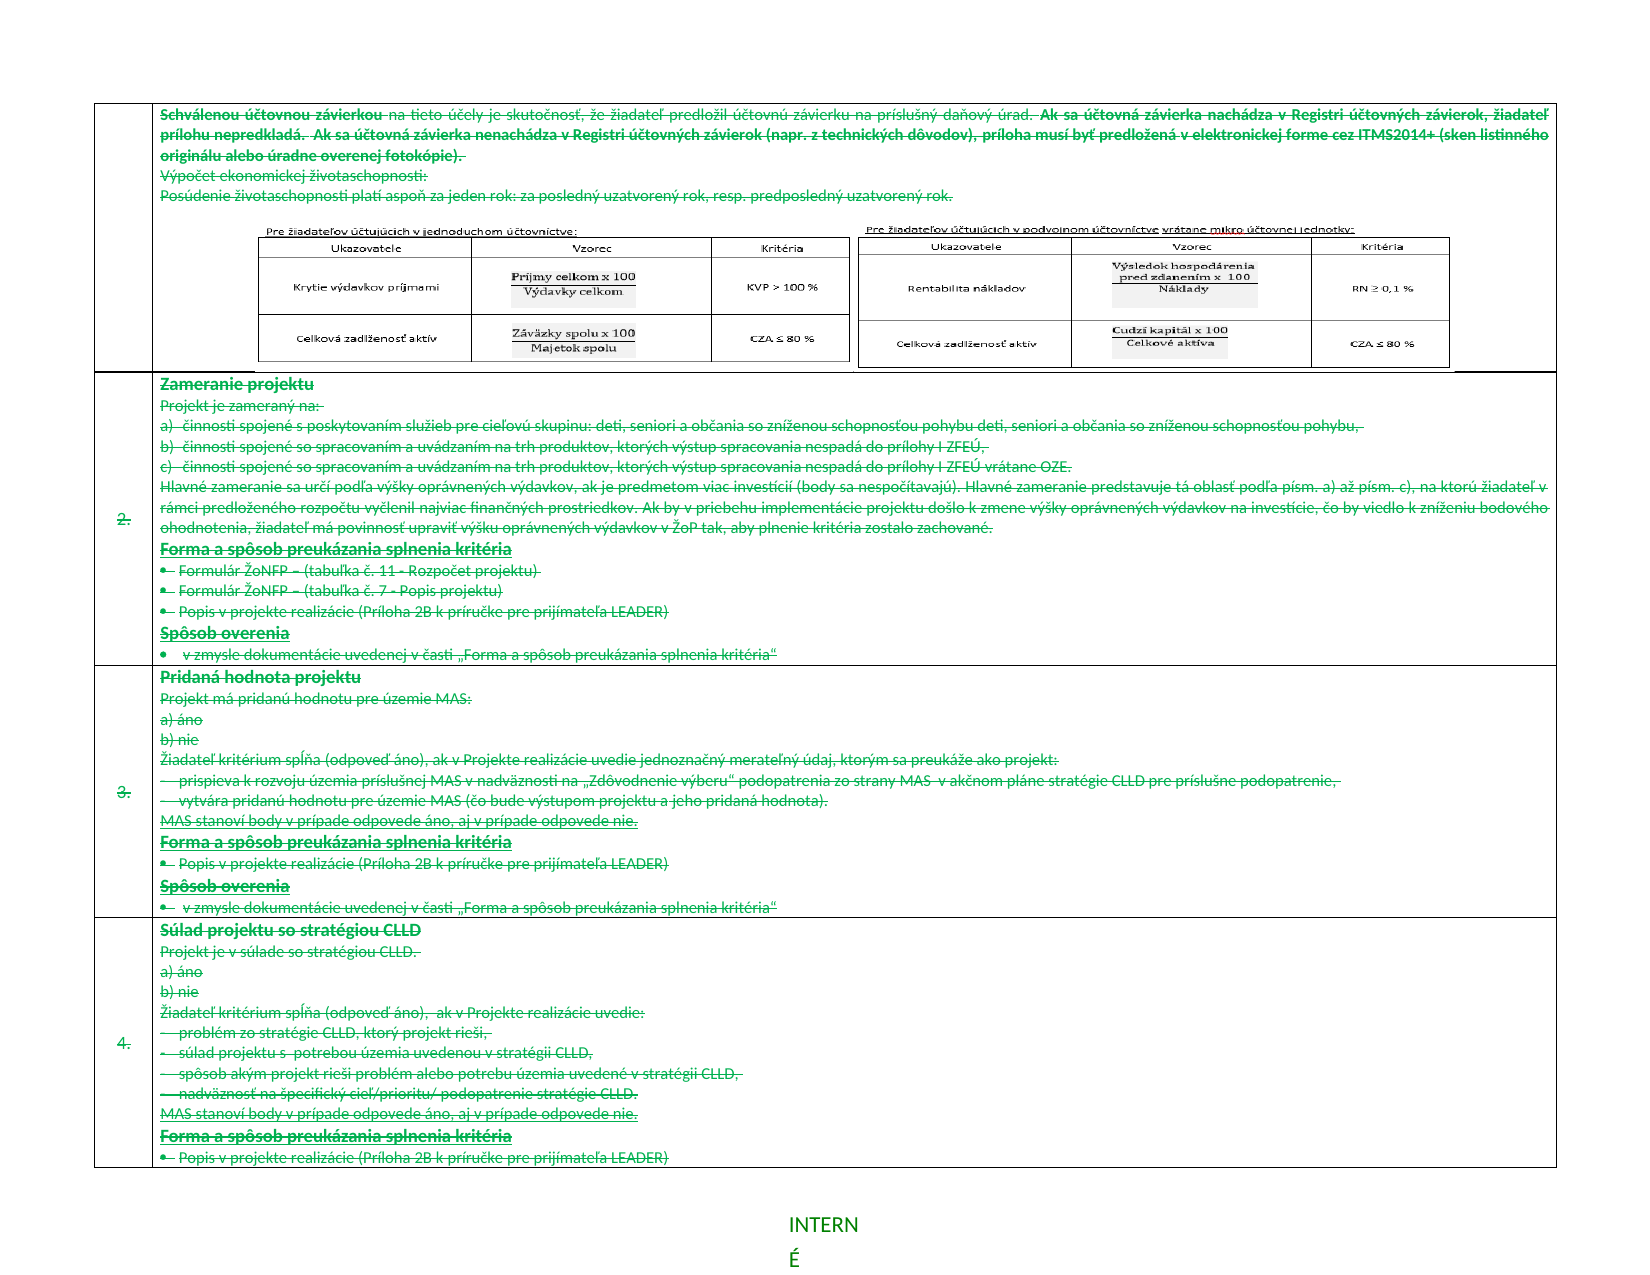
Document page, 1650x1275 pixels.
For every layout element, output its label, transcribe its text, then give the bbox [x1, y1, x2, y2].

table_cell 1. [95, 104, 152, 371]
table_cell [153, 104, 1556, 371]
table_cell 4. [95, 918, 152, 1167]
table_cell 2. [95, 373, 152, 664]
picture [255, 205, 1455, 372]
table_cell 3. [95, 666, 152, 917]
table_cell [153, 918, 1556, 1167]
table_cell Pridaná hodnota projektu Projekt má pridanú hodnotu pre územie MAS: a) áno b) nie Žiadateľ kritérium spĺňa (odpoveď áno), ak v Projekte realizácie uvedie jednoznačný merateľný údaj, ktorým sa preukáže ako projekt: prispieva k rozvoju územia príslušnej MAS v nadväznosti na „Zdôvodnenie výberu“ podopatrenia zo strany MAS v akčnom pláne stratégie CLLD pre príslušne podopatrenie, vytvára pridanú hodnotu pre územie MAS (čo bude výstupom projektu a jeho pridaná hodnota). MAS stanoví body v prípade odpovede áno, aj v prípade odpovede nie. Forma a spôsob preukázania splnenia kritéria Popis v projekte realizácie (Príloha 2B k príručke pre prijímateľa LEADER) Spôsob overenia v zmysle dokumentácie uvedenej v časti „Forma a spôsob preukázania splnenia kritéria“ [153, 666, 1556, 917]
table_cell Zameranie projektu Projekt je zameraný na: činnosti spojené s poskytovaním služieb pre cieľovú skupinu: deti, seniori a občania so zníženou schopnosťou pohybu deti, seniori a občania so zníženou schopnosťou pohybu, činnosti spojené so spracovaním a uvádzaním na trh produktov, ktorých výstup spracovania nespadá do prílohy I ZFEÚ, činnosti spojené so spracovaním a uvádzaním na trh produktov, ktorých výstup spracovania nespadá do prílohy I ZFEÚ vrátane OZE. Hlavné zameranie sa určí podľa výšky oprávnených výdavkov, ak je predmetom viac investícií (body sa nespočítavajú). Hlavné zameranie predstavuje tá oblasť podľa písm. a) až písm. c), na ktorú žiadateľ v rámci predloženého rozpočtu vyčlenil najviac finančných prostriedkov. Ak by v priebehu implementácie projektu došlo k zmene výšky oprávnených výdavkov na investície, čo by viedlo k zníženiu bodového ohodnotenia, žiadateľ má povinnosť upraviť výšku oprávnených výdavkov v ŽoP tak, aby plnenie kritéria zostalo zachované. Forma a spôsob preukázania splnenia kritéria Formulár ŽoNFP – (tabuľka č. 11 - Rozpočet projektu) Formulár ŽoNFP – (tabuľka č. 7 - Popis projektu) Popis v projekte realizácie (Príloha 2B k príručke pre prijímateľa LEADER) Spôsob overenia v zmysle dokumentácie uvedenej v časti „Forma a spôsob preukázania splnenia kritéria“ [153, 373, 1556, 664]
